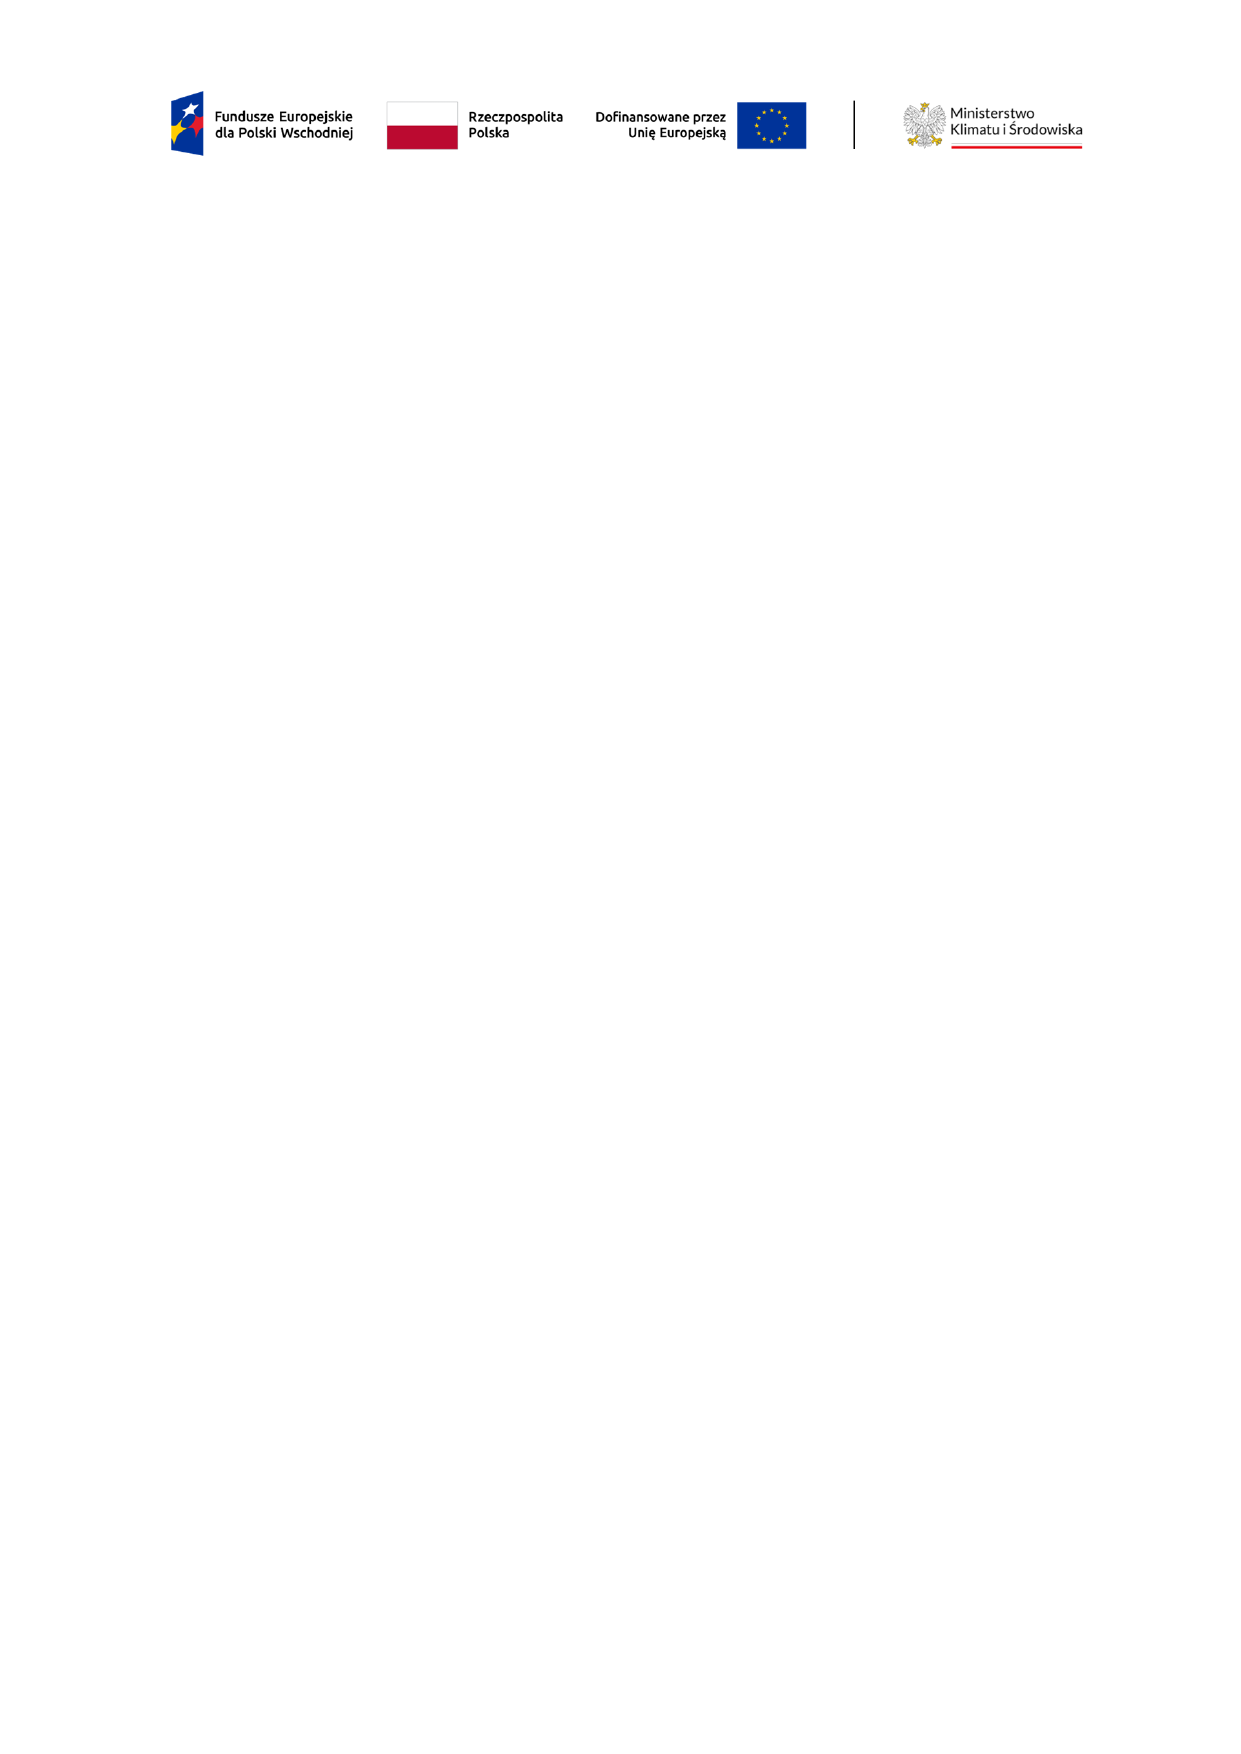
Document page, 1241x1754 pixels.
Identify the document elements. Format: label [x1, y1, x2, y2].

picture [155, 73, 1100, 173]
